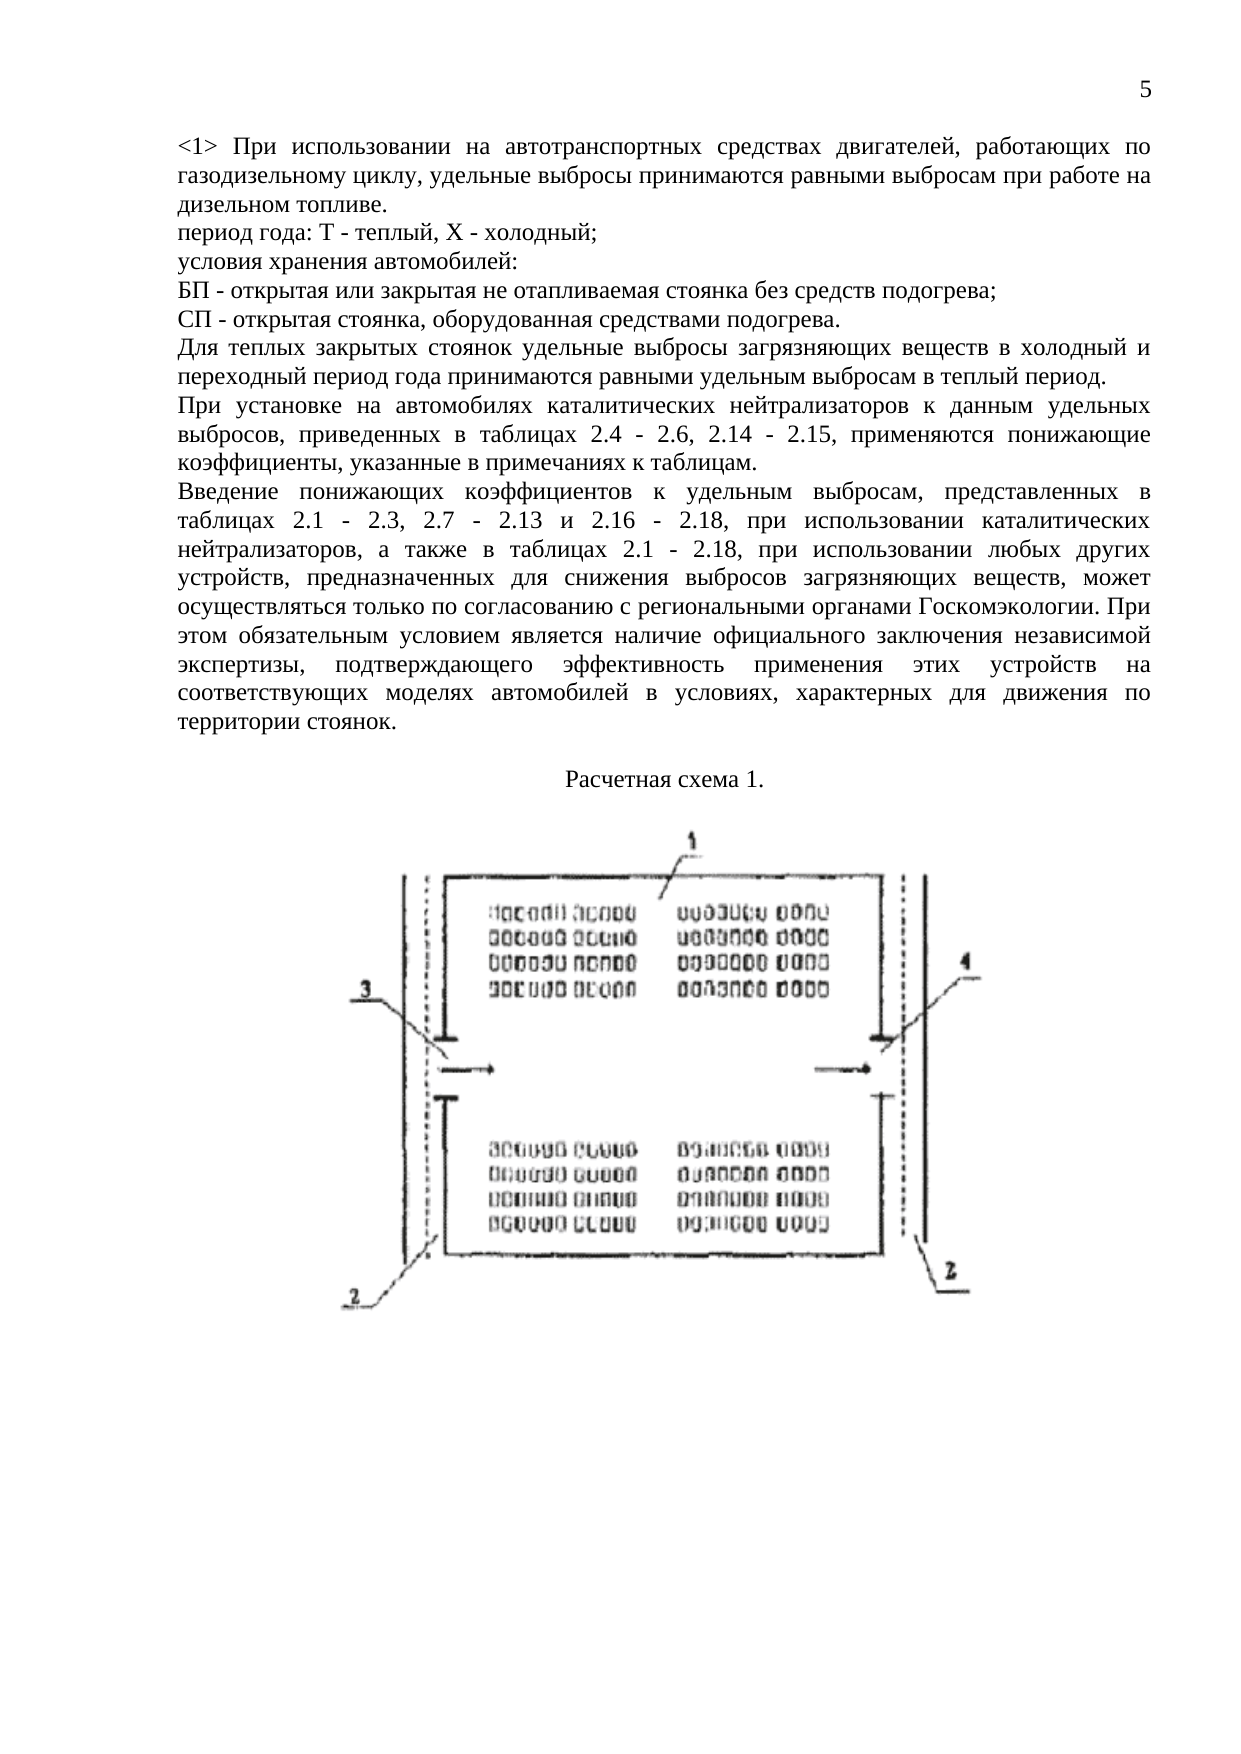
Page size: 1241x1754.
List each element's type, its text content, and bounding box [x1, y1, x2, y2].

text БП - открытая или закрытая не отапливаемая стоянка без средств подогрева; [177, 275, 1152, 304]
text условия хранения автомобилей: [177, 246, 1152, 275]
text Введение понижающих коэффициентов к удельным выбросам, представленных в таблицах 2.1 - 2.3, 2.7 - 2.13 и 2.16 - 2.18, при использовании каталитических нейтрализаторов, а также в таблицах 2.1 - 2.18, при использовании любых других устройств, предназначенных для снижения выбросов загрязняющих веществ, может осуществляться только по согласованию с региональными органами Госкомэкологии. При этом обязательным условием является наличие официального заключения независимой экспертизы, подтверждающего эффективность применения этих устройств на соответствующих моделях автомобилей в условиях, характерных для движения по территории стоянок. [177, 476, 1152, 735]
text При установке на автомобилях каталитических нейтрализаторов к данным удельных выбросов, приведенных в таблицах 2.4 - 2.6, 2.14 - 2.15, применяются понижающие коэффициенты, указанные в примечаниях к таблицам. [177, 390, 1152, 476]
text <1> При использовании на автотранспортных средствах двигателей, работающих по газодизельному циклу, удельные выбросы принимаются равными выбросам при работе на дизельном топливе. [177, 131, 1152, 217]
text Расчетная схема 1. [177, 764, 1152, 792]
picture [333, 823, 995, 1318]
text Для теплых закрытых стоянок удельные выбросы загрязняющих веществ в холодный и переходный период года принимаются равными удельным выбросам в теплый период. [177, 332, 1152, 390]
text период года: Т - теплый, Х - холодный; [177, 217, 1152, 246]
text СП - открытая стоянка, оборудованная средствами подогрева. [177, 304, 1152, 332]
